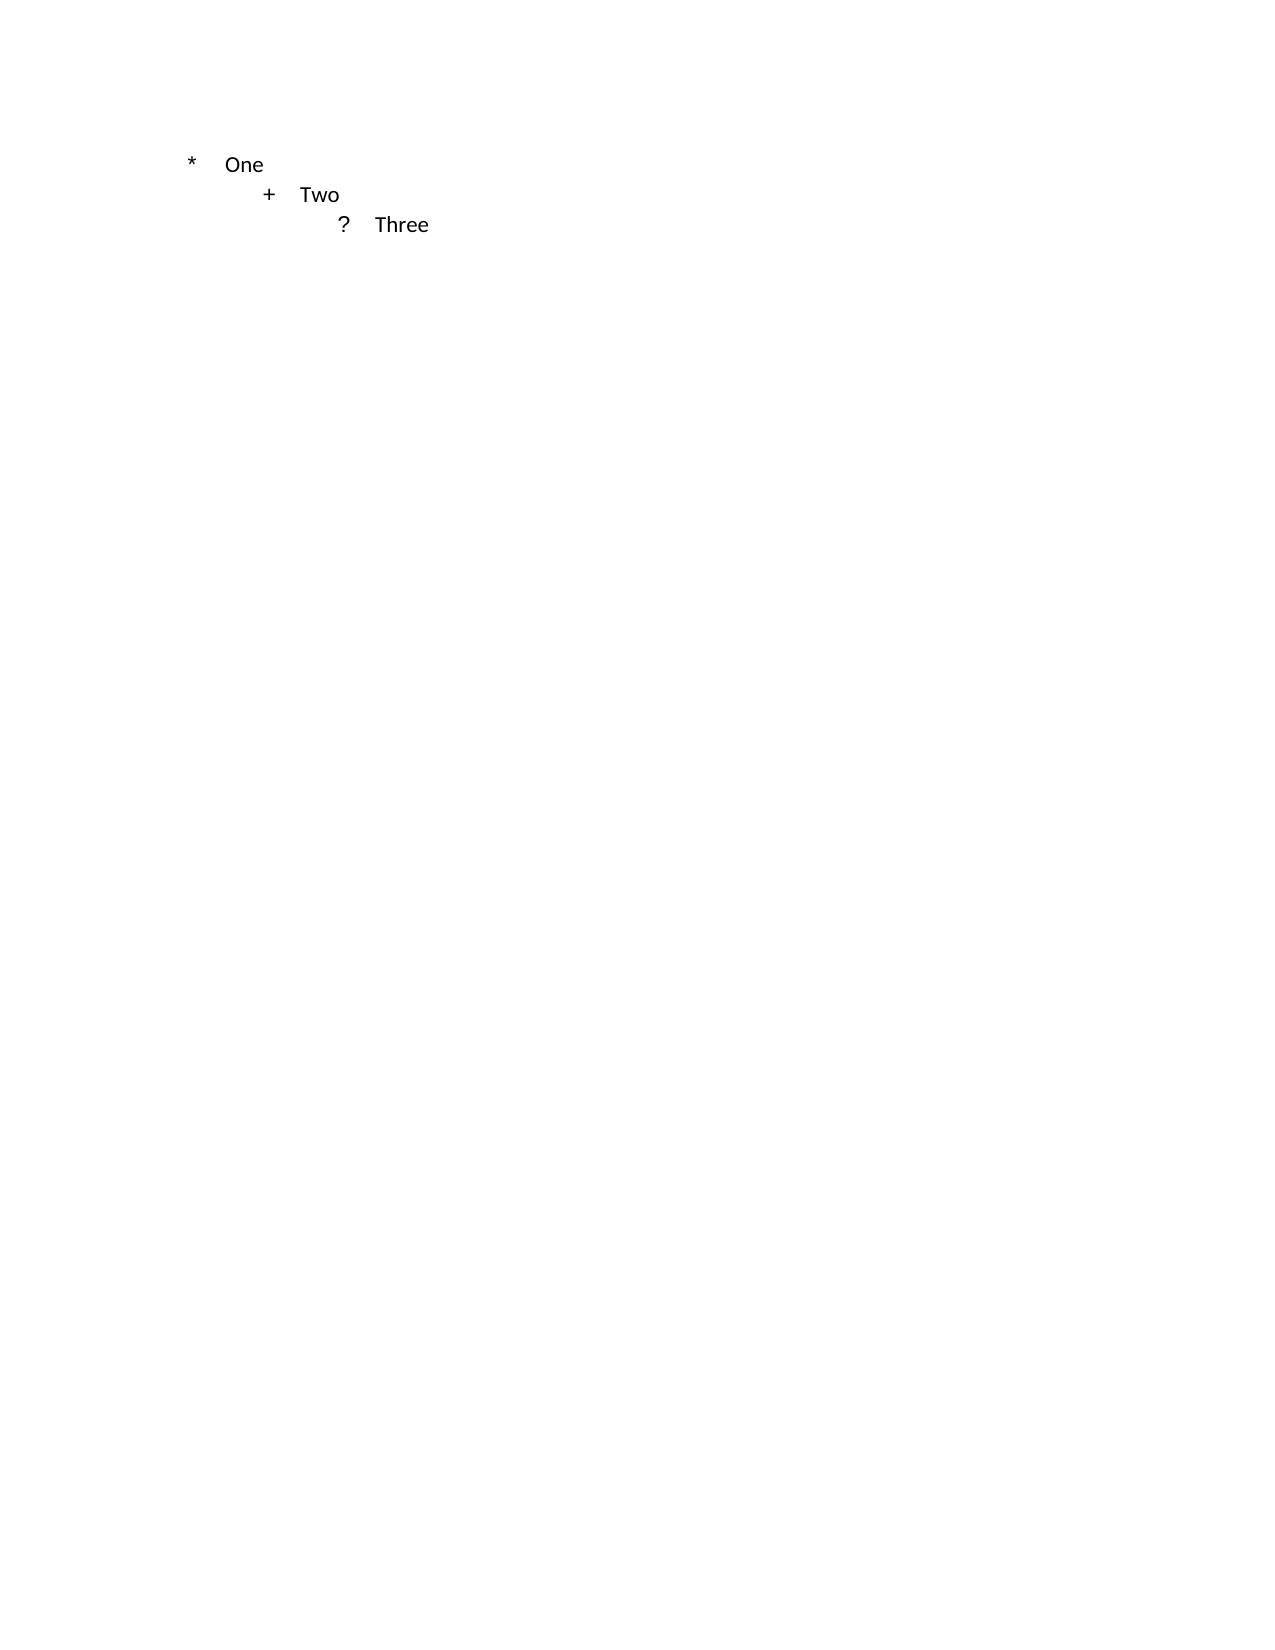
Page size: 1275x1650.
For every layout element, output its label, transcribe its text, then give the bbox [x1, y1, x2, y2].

list Two [262, 180, 1125, 208]
list One [187, 150, 1125, 178]
list Three [337, 210, 1125, 238]
